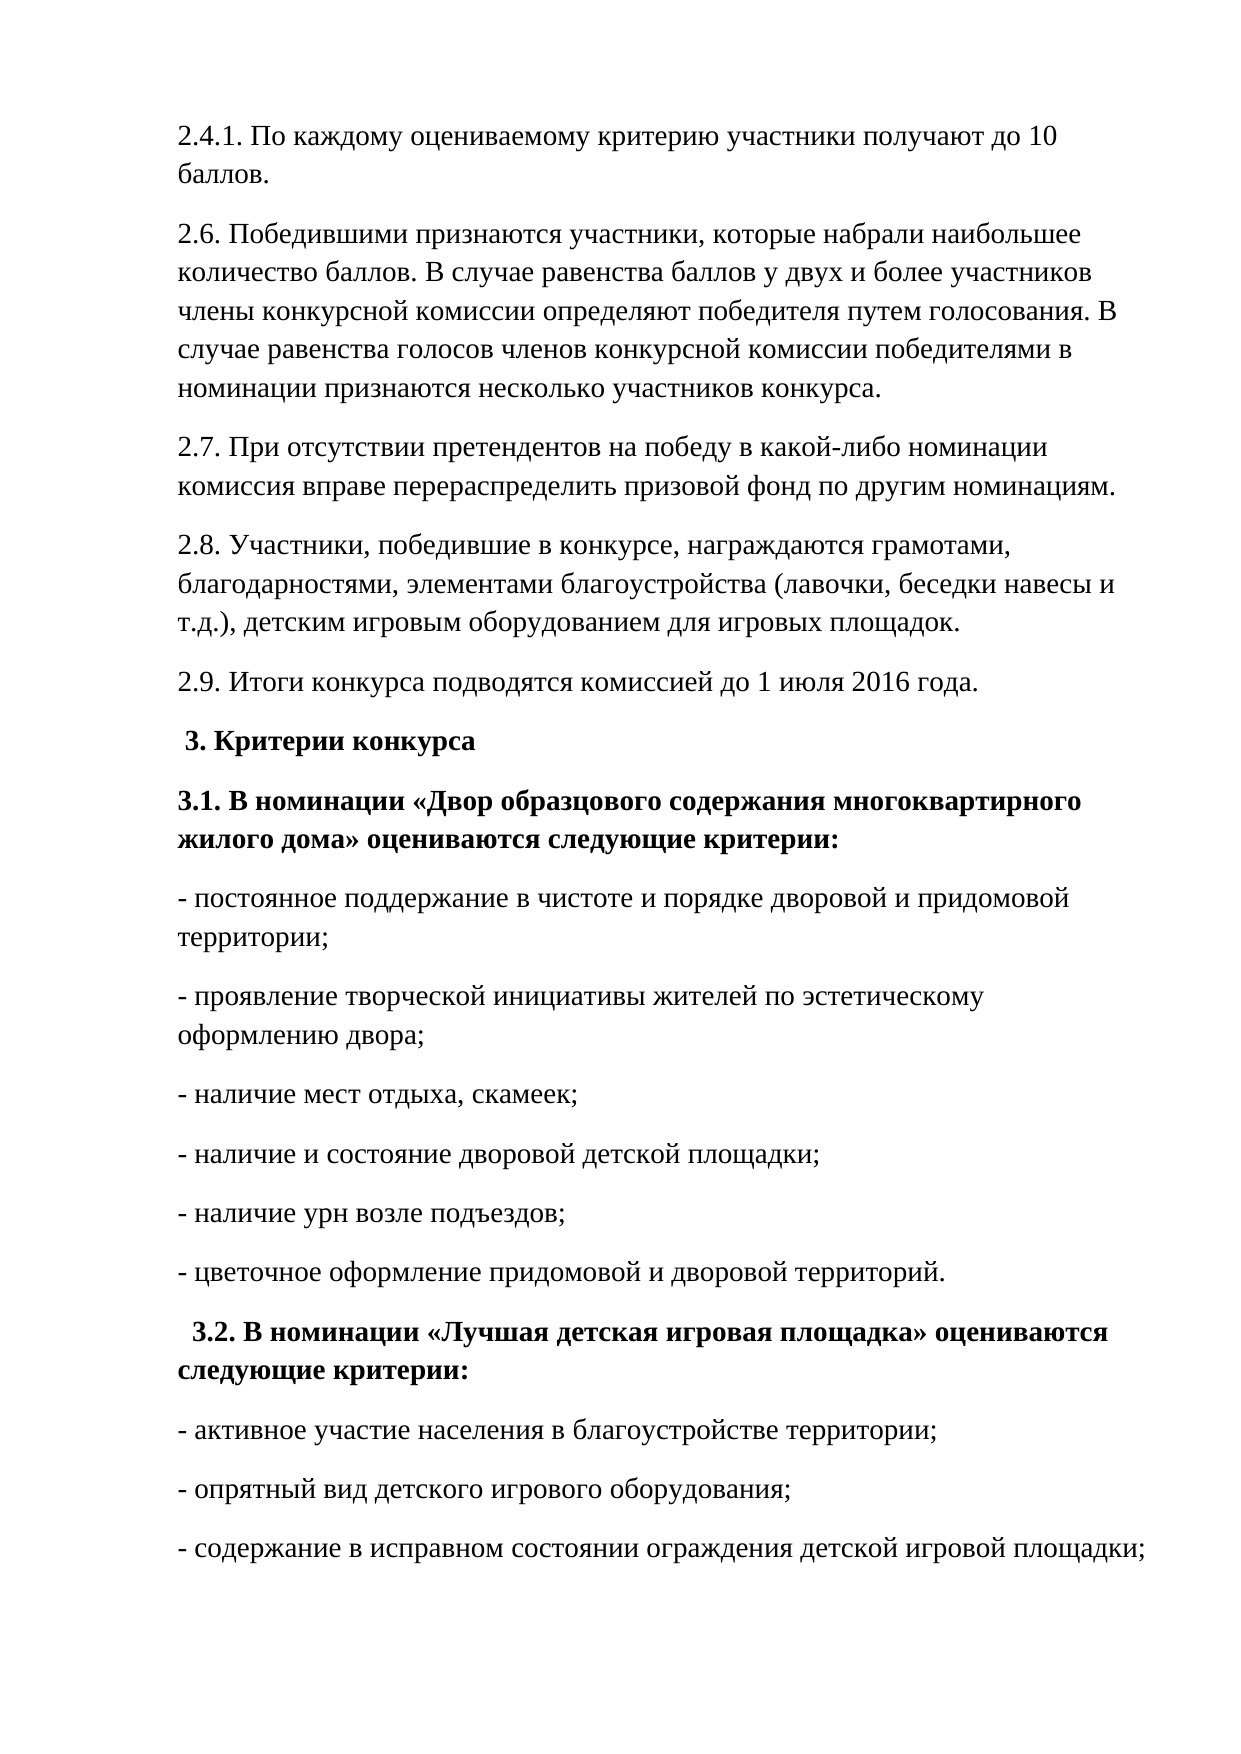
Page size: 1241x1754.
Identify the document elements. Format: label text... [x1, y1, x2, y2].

text 2.8. Участники, победившие в конкурсе, награждаются грамотами, благодарностями, элементами благоустройства (лавочки, беседки навесы и т.д.), детским игровым оборудованием для игровых площадок. [177, 527, 1152, 638]
text - активное участие населения в благоустройстве территории; [177, 1412, 1152, 1445]
text 3.2. В номинации «Лучшая детская игровая площадка» оцениваются следующие критерии: [177, 1314, 1152, 1386]
text - наличие и состояние дворовой детской площадки; [177, 1136, 1152, 1169]
text 2.7. При отсутствии претендентов на победу в какой-либо номинации комиссия вправе перераспределить призовой фонд по другим номинациям. [177, 429, 1152, 502]
text - опрятный вид детского игрового оборудования; [177, 1471, 1152, 1505]
text 2.6. Победившими признаются участники, которые набрали наибольшее количество баллов. В случае равенства баллов у двух и более участников члены конкурсной комиссии определяют победителя путем голосования. В случае равенства голосов членов конкурсной комиссии победителями в номинации признаются несколько участников конкурса. [177, 216, 1152, 404]
text 3.1. В номинации «Двор образцового содержания многоквартирного жилого дома» оцениваются следующие критерии: [177, 783, 1152, 855]
text - наличие урн возле подъездов; [177, 1195, 1152, 1229]
text - проявление творческой инициативы жителей по эстетическому оформлению двора; [177, 978, 1152, 1051]
text 2.4.1. По каждому оцениваемому критерию участники получают до 10 баллов. [177, 118, 1152, 190]
text - цветочное оформление придомовой и дворовой территорий. [177, 1254, 1152, 1288]
text 3. Критерии конкурса [177, 723, 1152, 757]
text - наличие мест отдыха, скамеек; [177, 1076, 1152, 1110]
text - содержание в исправном состоянии ограждения детской игровой площадки; [177, 1531, 1152, 1564]
text - постоянное поддержание в чистоте и порядке дворовой и придомовой территории; [177, 881, 1152, 953]
text 2.9. Итоги конкурса подводятся комиссией до 1 июля 2016 года. [177, 664, 1152, 697]
